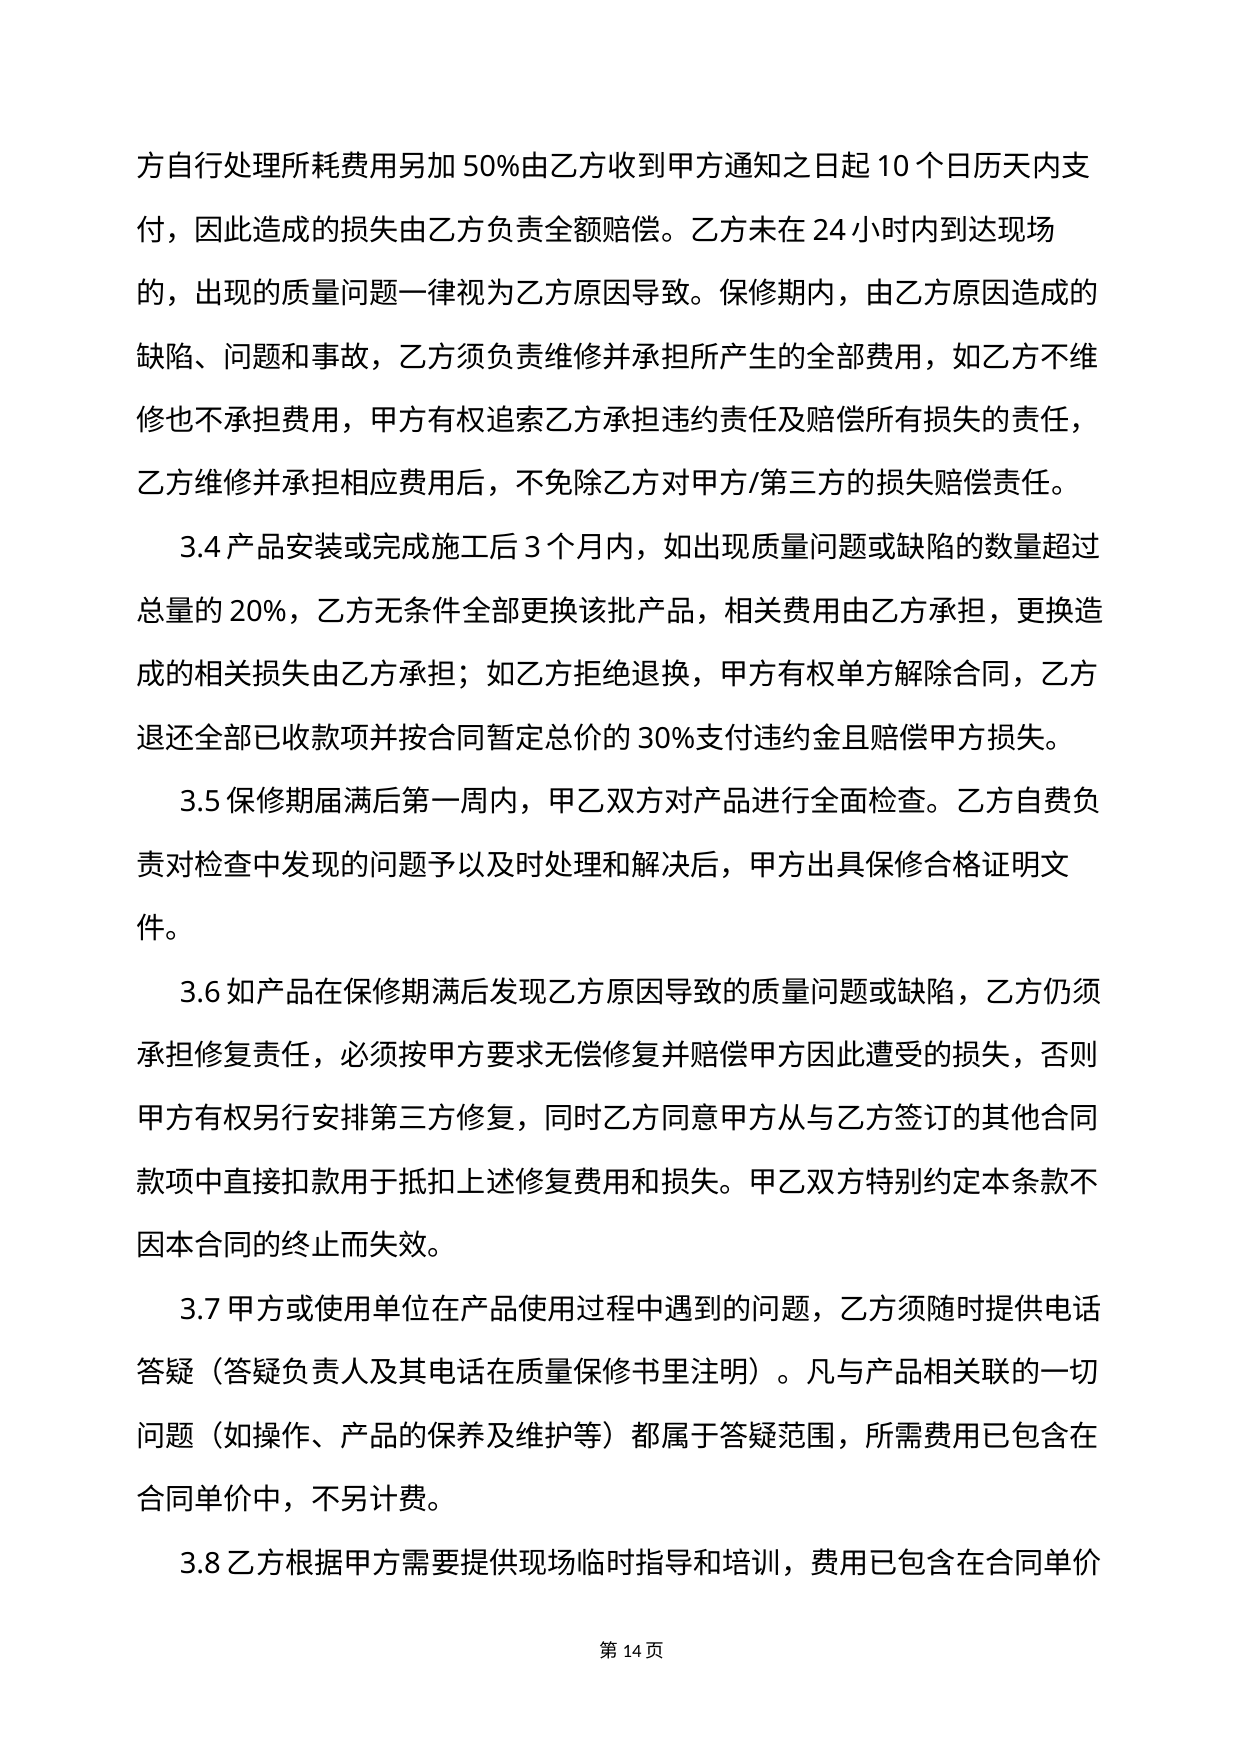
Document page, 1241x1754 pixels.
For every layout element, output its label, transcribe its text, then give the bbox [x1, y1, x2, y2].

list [136, 1539, 1104, 1582]
list 3.7甲方或使用单位在产品使用过程中遇到的问题，乙方须随时提供电话答疑（答疑负责人及其电话在质量保修书里注明）。凡与产品相关联的一切问题（如操作、产品的保养及维护等）都属于答疑范围，所需费用已包含在合同单价中，不另计费。 [136, 1285, 1104, 1518]
list 3.6如产品在保修期满后发现乙方原因导致的质量问题或缺陷，乙方仍须承担修复责任，必须按甲方要求无偿修复并赔偿甲方因此遭受的损失，否则甲方有权另行安排第三方修复，同时乙方同意甲方从与乙方签订的其他合同款项中直接扣款用于抵扣上述修复费用和损失。甲乙双方特别约定本条款不因本合同的终止而失效。 [136, 968, 1104, 1264]
list 3.5保修期届满后第一周内，甲乙双方对产品进行全面检查。乙方自费负责对检查中发现的问题予以及时处理和解决后，甲方出具保修合格证明文件。 [136, 778, 1104, 947]
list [136, 143, 1104, 502]
list 3.4产品安装或完成施工后3个月内，如出现质量问题或缺陷的数量超过总量的20%，乙方无条件全部更换该批产品，相关费用由乙方承担，更换造成的相关损失由乙方承担；如乙方拒绝退换，甲方有权单方解除合同，乙方退还全部已收款项并按合同暂定总价的30%支付违约金且赔偿甲方损失。 [136, 524, 1104, 757]
